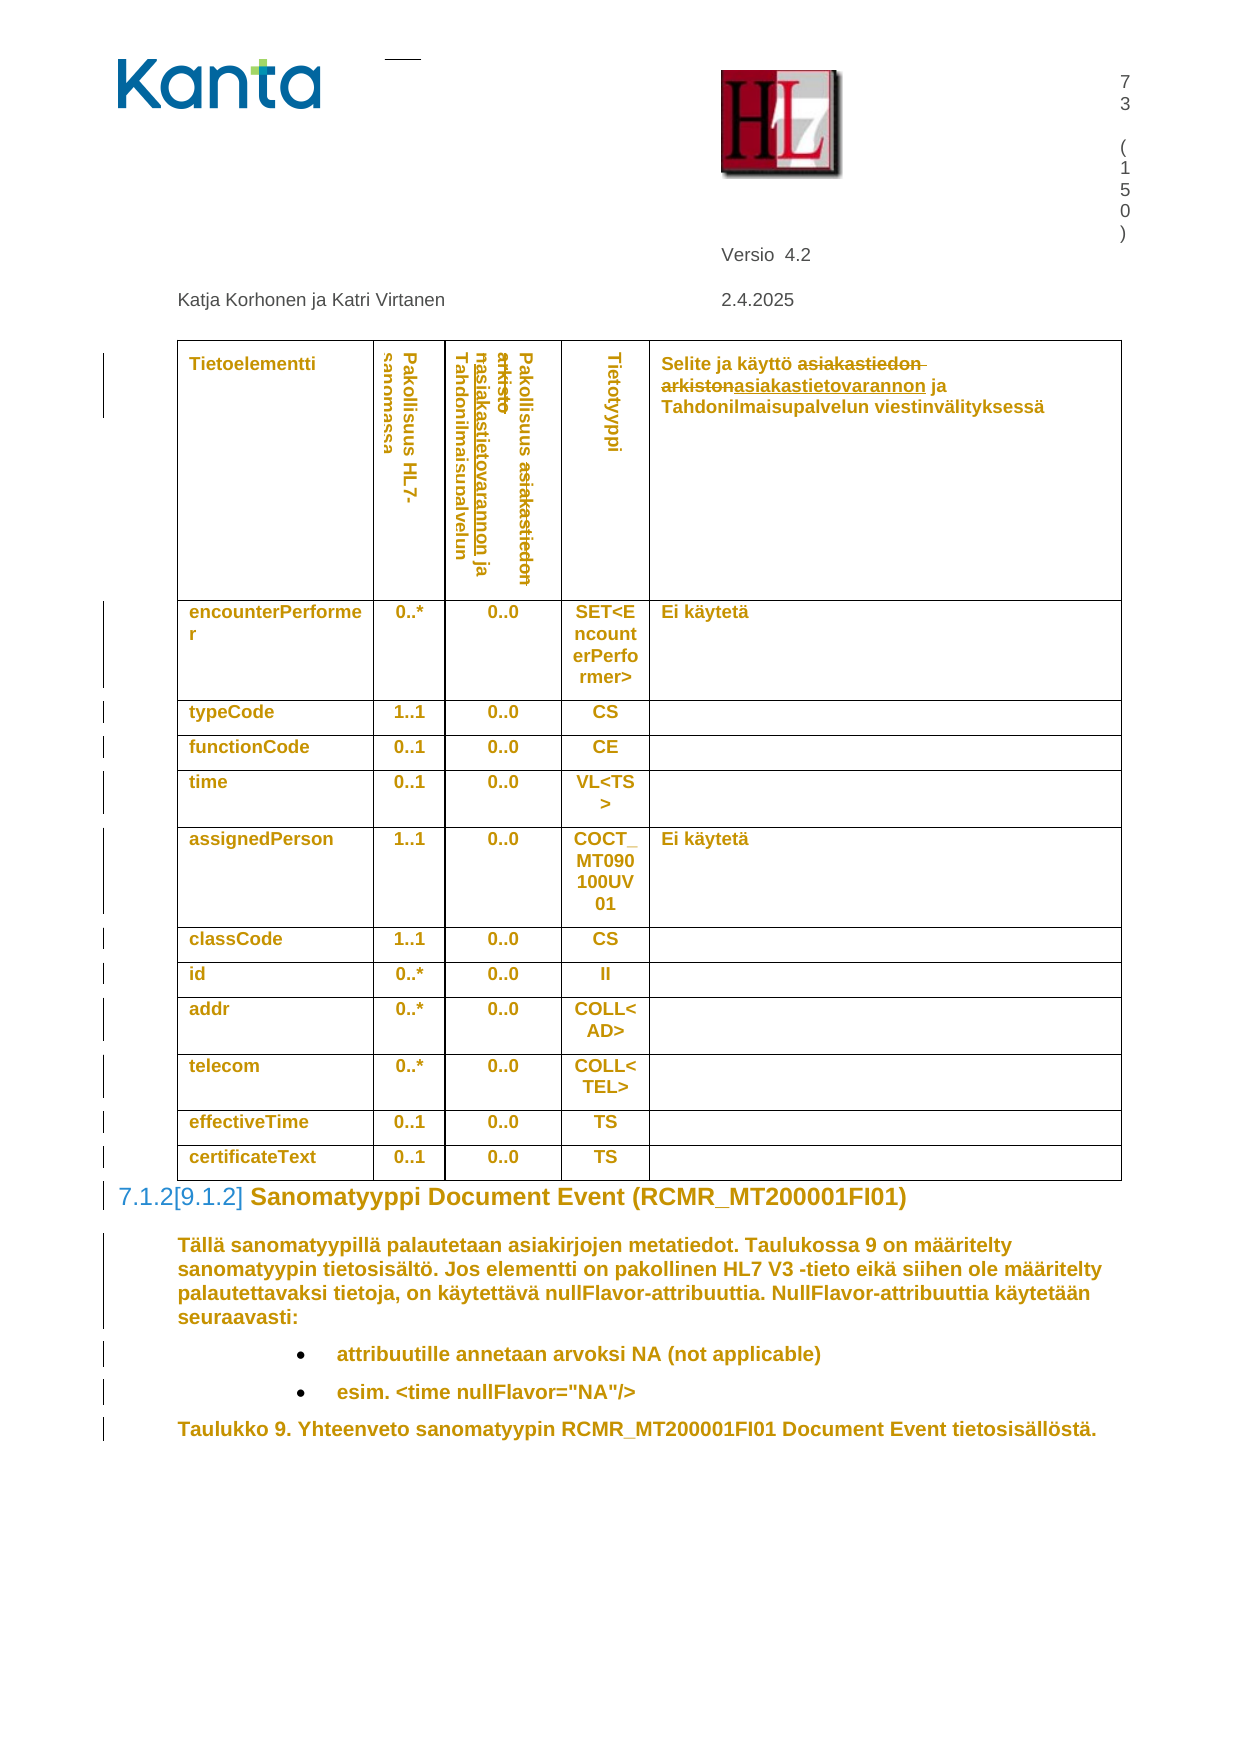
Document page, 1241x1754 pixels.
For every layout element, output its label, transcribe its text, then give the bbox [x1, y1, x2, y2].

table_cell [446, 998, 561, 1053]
table_header Pakollisuus HL7-sanomassa [374, 341, 444, 600]
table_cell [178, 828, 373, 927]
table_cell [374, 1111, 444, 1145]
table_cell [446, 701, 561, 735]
table_header Tietotyyppi [562, 341, 649, 600]
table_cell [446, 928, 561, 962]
table_header Tietoelementti [178, 341, 373, 600]
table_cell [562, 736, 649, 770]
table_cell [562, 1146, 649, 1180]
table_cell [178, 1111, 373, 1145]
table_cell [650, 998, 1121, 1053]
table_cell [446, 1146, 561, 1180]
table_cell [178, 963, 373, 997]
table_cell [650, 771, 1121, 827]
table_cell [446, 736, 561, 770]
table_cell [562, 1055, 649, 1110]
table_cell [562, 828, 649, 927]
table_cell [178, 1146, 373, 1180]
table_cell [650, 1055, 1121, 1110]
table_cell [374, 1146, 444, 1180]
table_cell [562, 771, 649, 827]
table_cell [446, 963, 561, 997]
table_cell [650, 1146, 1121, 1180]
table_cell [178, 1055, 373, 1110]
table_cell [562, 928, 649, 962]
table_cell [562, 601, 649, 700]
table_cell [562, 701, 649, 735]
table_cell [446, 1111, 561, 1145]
text Taulukko 9. Yhteenveto sanomatyypin RCMR_MT200001FI01 Document Event tietosisällöstä. [177, 1417, 1122, 1441]
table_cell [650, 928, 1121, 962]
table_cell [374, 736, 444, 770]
picture [118, 59, 321, 109]
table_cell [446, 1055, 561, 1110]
list attribuutille annetaan arvoksi NA (not applicable) [295, 1341, 1122, 1367]
picture [721, 70, 844, 179]
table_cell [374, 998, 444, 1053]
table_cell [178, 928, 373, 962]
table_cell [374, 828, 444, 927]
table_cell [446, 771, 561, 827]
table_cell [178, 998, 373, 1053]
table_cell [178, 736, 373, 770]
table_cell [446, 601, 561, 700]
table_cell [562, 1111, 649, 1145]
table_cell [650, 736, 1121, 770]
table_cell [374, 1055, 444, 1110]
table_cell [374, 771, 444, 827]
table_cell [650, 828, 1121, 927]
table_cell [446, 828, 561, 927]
text Tällä sanomatyypillä palautetaan asiakirjojen metatiedot. Taulukossa 9 on määritelty sanomatyypin tietosisältö. Jos elementti on pakollinen HL7 V3 -tieto eikä siihen ole määritelty palautettavaksi tietoja, on käytettävä nullFlavor-attribuuttia. NullFlavor-attribuuttia käytetään seuraavasti: [177, 1233, 1122, 1329]
list esim. <time nullFlavor="NA"/> [295, 1379, 1122, 1405]
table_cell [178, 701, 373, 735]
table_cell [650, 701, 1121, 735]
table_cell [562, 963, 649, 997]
subtitle Sanomatyyppi Document Event (RCMR_MT200001FI01) [118, 1181, 1122, 1210]
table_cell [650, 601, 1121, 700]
table_header Selite ja käyttö ja Tahdonilmaisupalvelun viestinvälityksessä [650, 341, 1121, 600]
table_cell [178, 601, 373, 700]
table_header Pakollisuus ja Tahdonilmaisupalvelun sanomassa [446, 341, 561, 600]
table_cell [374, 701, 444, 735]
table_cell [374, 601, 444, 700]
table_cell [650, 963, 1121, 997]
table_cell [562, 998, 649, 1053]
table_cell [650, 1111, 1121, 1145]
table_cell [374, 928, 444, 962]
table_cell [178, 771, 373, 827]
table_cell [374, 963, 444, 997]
